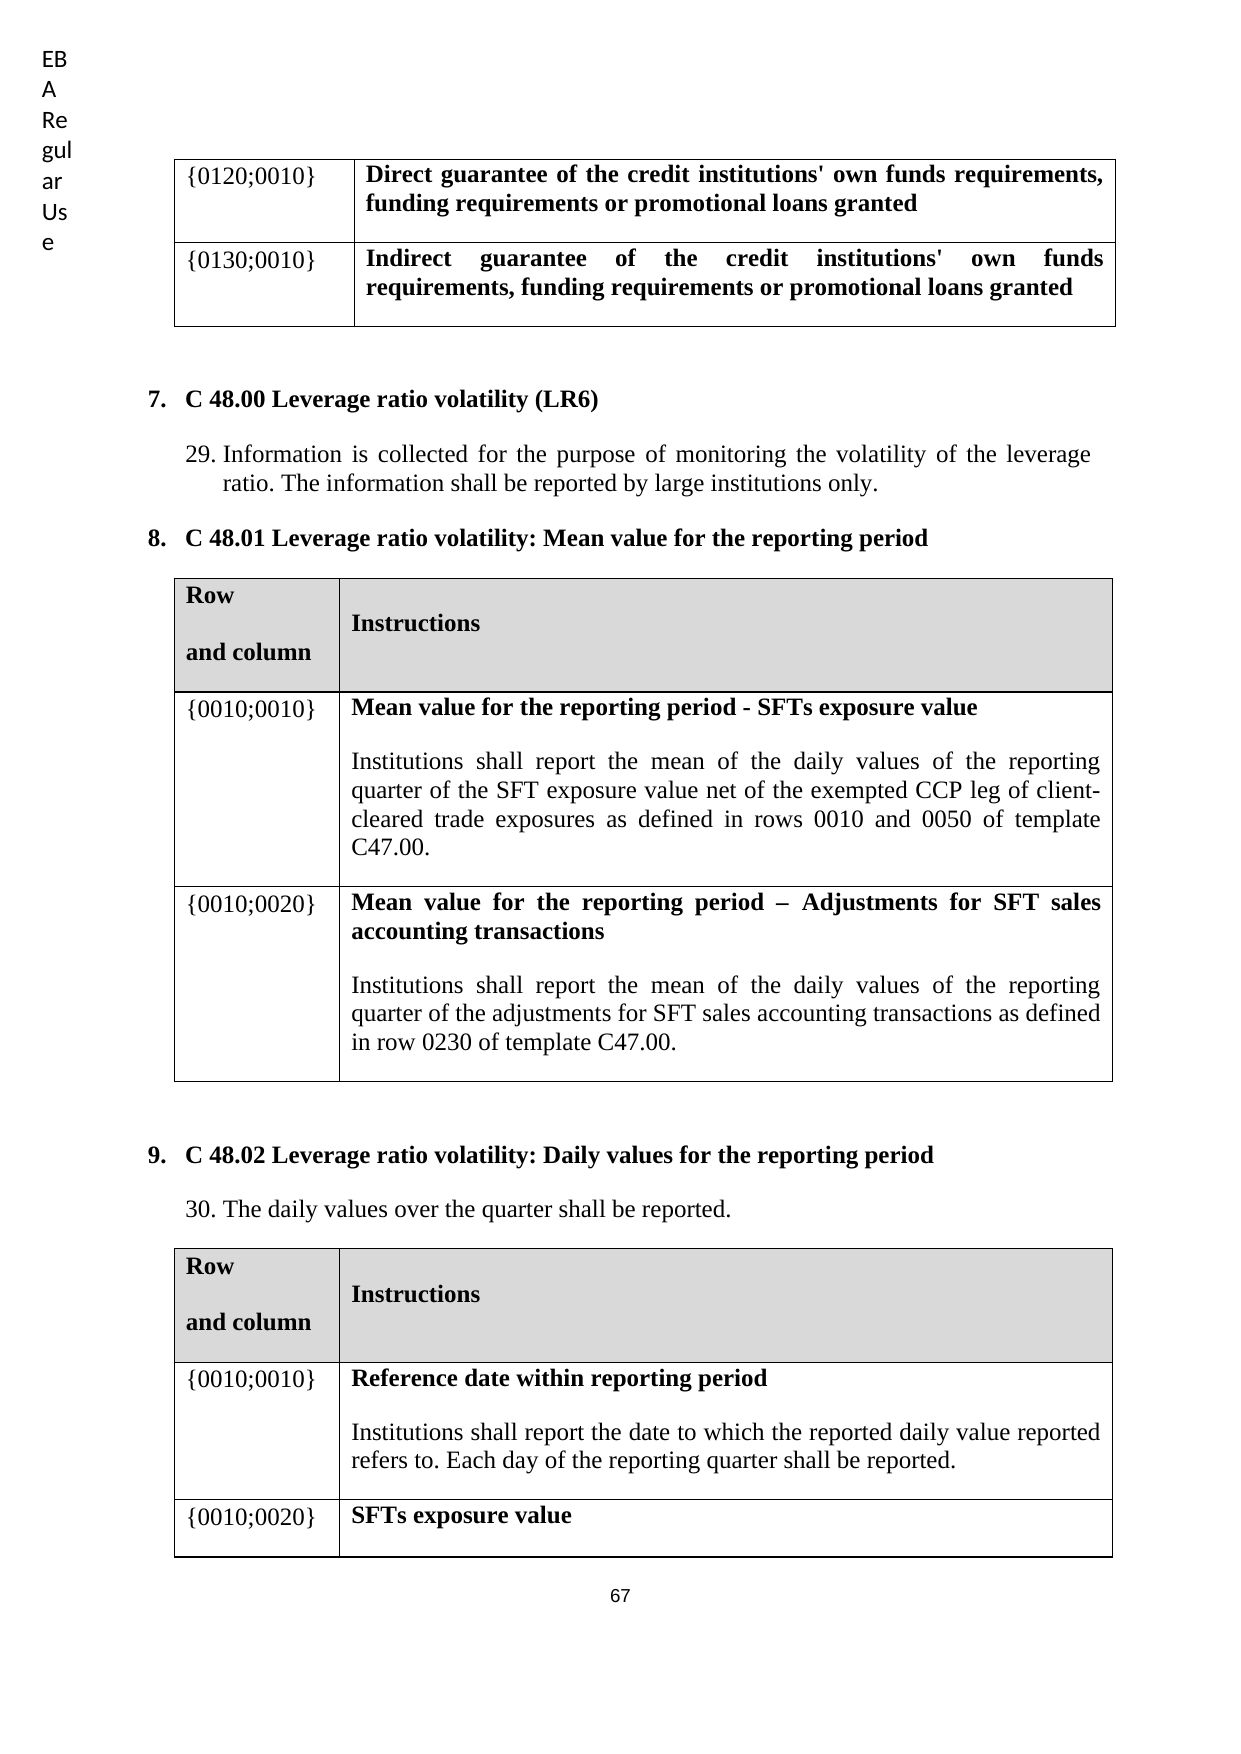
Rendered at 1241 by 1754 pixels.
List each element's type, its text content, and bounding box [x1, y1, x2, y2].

table_cell {0130;0010} [175, 243, 354, 326]
table_header Row and column [175, 579, 339, 691]
table_cell {0010;0010} [175, 1363, 339, 1499]
table_cell {0120;0010} [175, 160, 354, 242]
table_header Instructions [340, 1249, 1112, 1362]
text 30. The daily values over the quarter shall be reported. [185, 1194, 1092, 1223]
text 8. C 48.01 Leverage ratio volatility: Mean value for the reporting period [148, 522, 1092, 553]
table_cell {0010;0020} [175, 887, 339, 1081]
table_cell Indirect guarantee of the credit institutions' own funds requirements, funding requirements or promotional loans granted [355, 243, 1115, 326]
table_cell {0010;0010} [175, 693, 339, 886]
table_cell Reference date within reporting period Institutions shall report the date to which the reported daily value reported refers to. Each day of the reporting quarter shall be reported. [340, 1363, 1112, 1499]
table_header Instructions [340, 579, 1112, 691]
table_cell {0010;0020} [175, 1500, 339, 1556]
text 9. C 48.02 Leverage ratio volatility: Daily values for the reporting period [148, 1138, 1092, 1169]
table_cell Mean value for the reporting period - SFTs exposure value Institutions shall report the mean of the daily values of the reporting quarter of the SFT exposure value net of the exempted CCP leg of client-cleared trade exposures as defined in rows 0010 and 0050 of template C47.00. [340, 693, 1112, 886]
table_header Row and column [175, 1249, 339, 1362]
text 7. C 48.00 Leverage ratio volatility (LR6) [148, 383, 1092, 414]
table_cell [340, 1500, 1112, 1556]
table_cell Direct guarantee of the credit institutions' own funds requirements, funding requirements or promotional loans granted [355, 160, 1115, 242]
text 29. Information is collected for the purpose of monitoring the volatility of the leverage ratio. The information shall be reported by large institutions only. [185, 439, 1092, 497]
table_cell Mean value for the reporting period – Adjustments for SFT sales accounting transactions Institutions shall report the mean of the daily values of the reporting quarter of the adjustments for SFT sales accounting transactions as defined in row 0230 of template C47.00. [340, 887, 1112, 1081]
